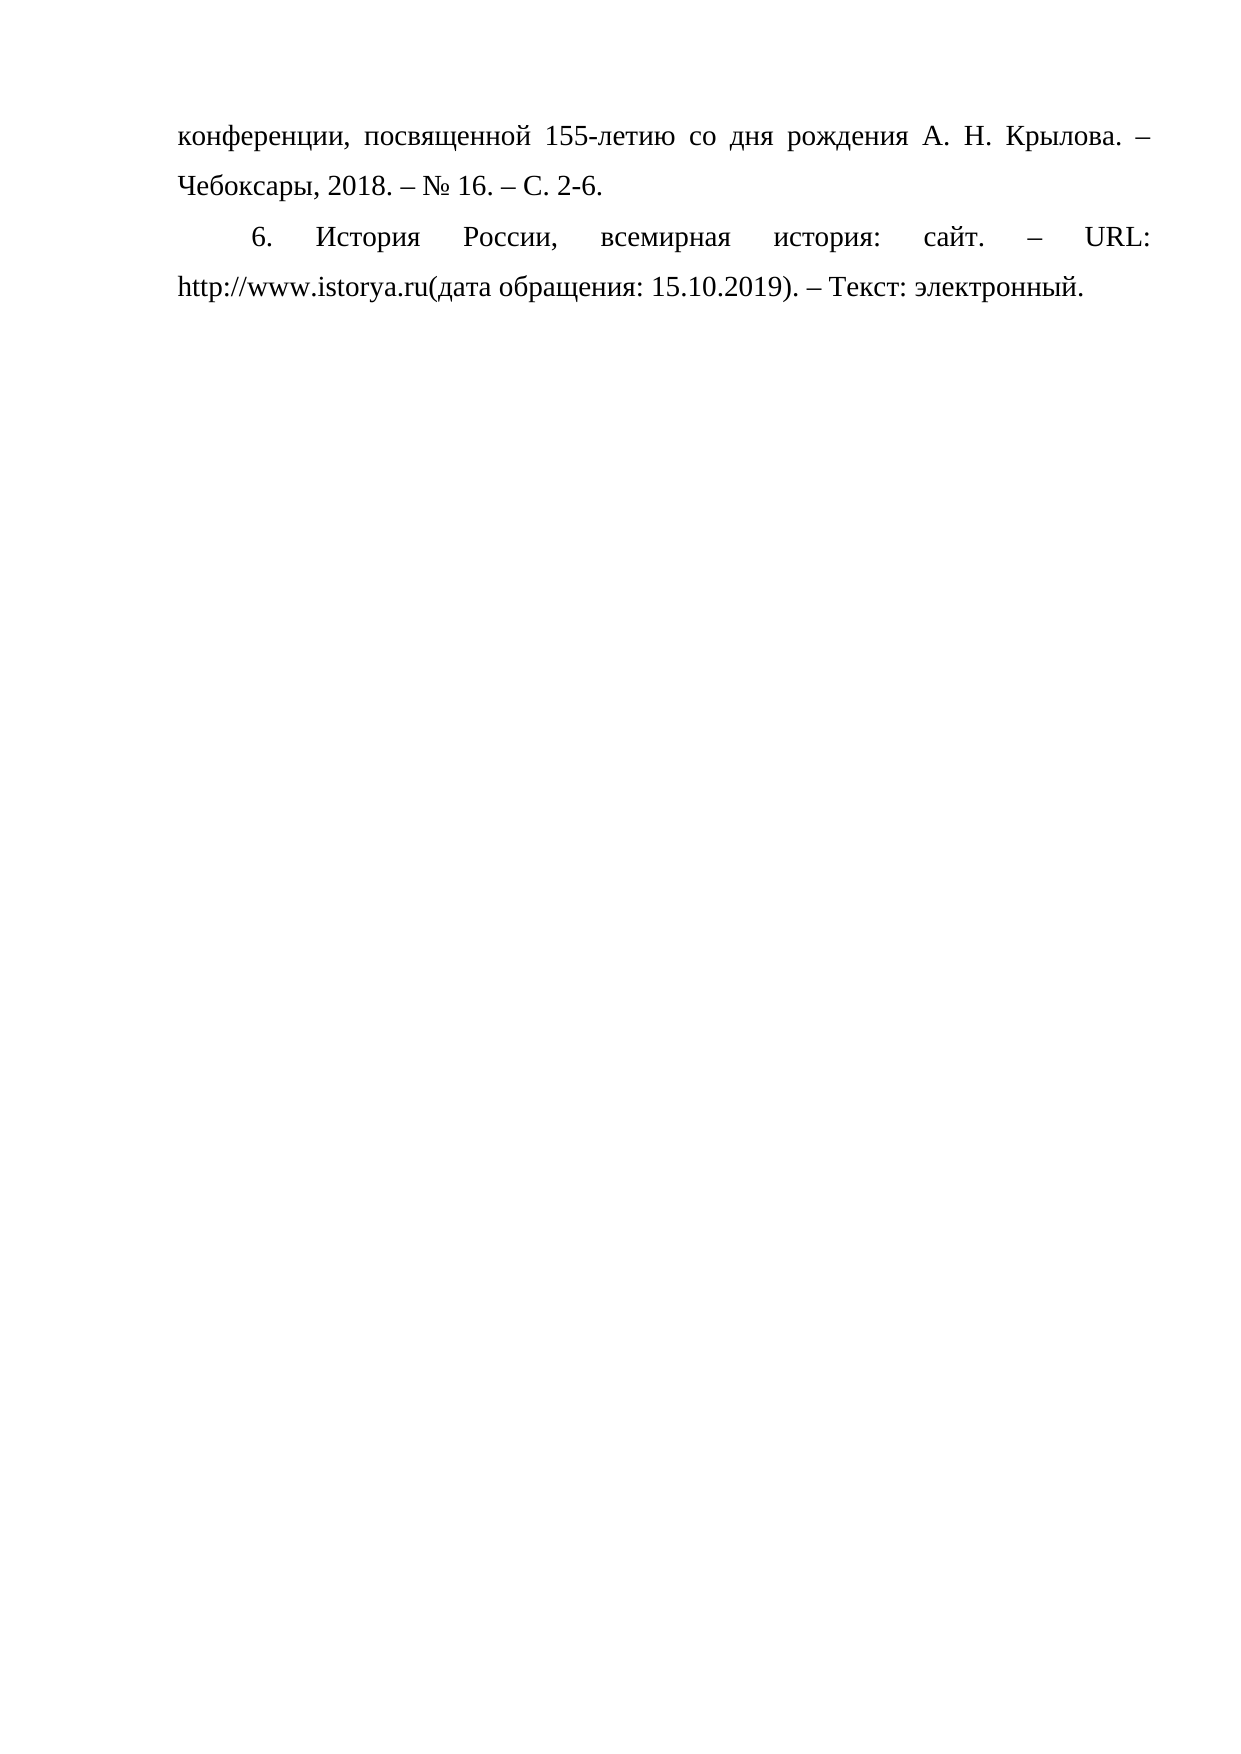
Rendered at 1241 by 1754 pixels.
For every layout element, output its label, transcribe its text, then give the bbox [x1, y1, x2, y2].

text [177, 118, 1152, 202]
text 6. История России, всемирная история: сайт. – URL: http://www.istorya.ru(дата обращения: 15.10.2019). – Текст: электронный. [177, 219, 1152, 303]
